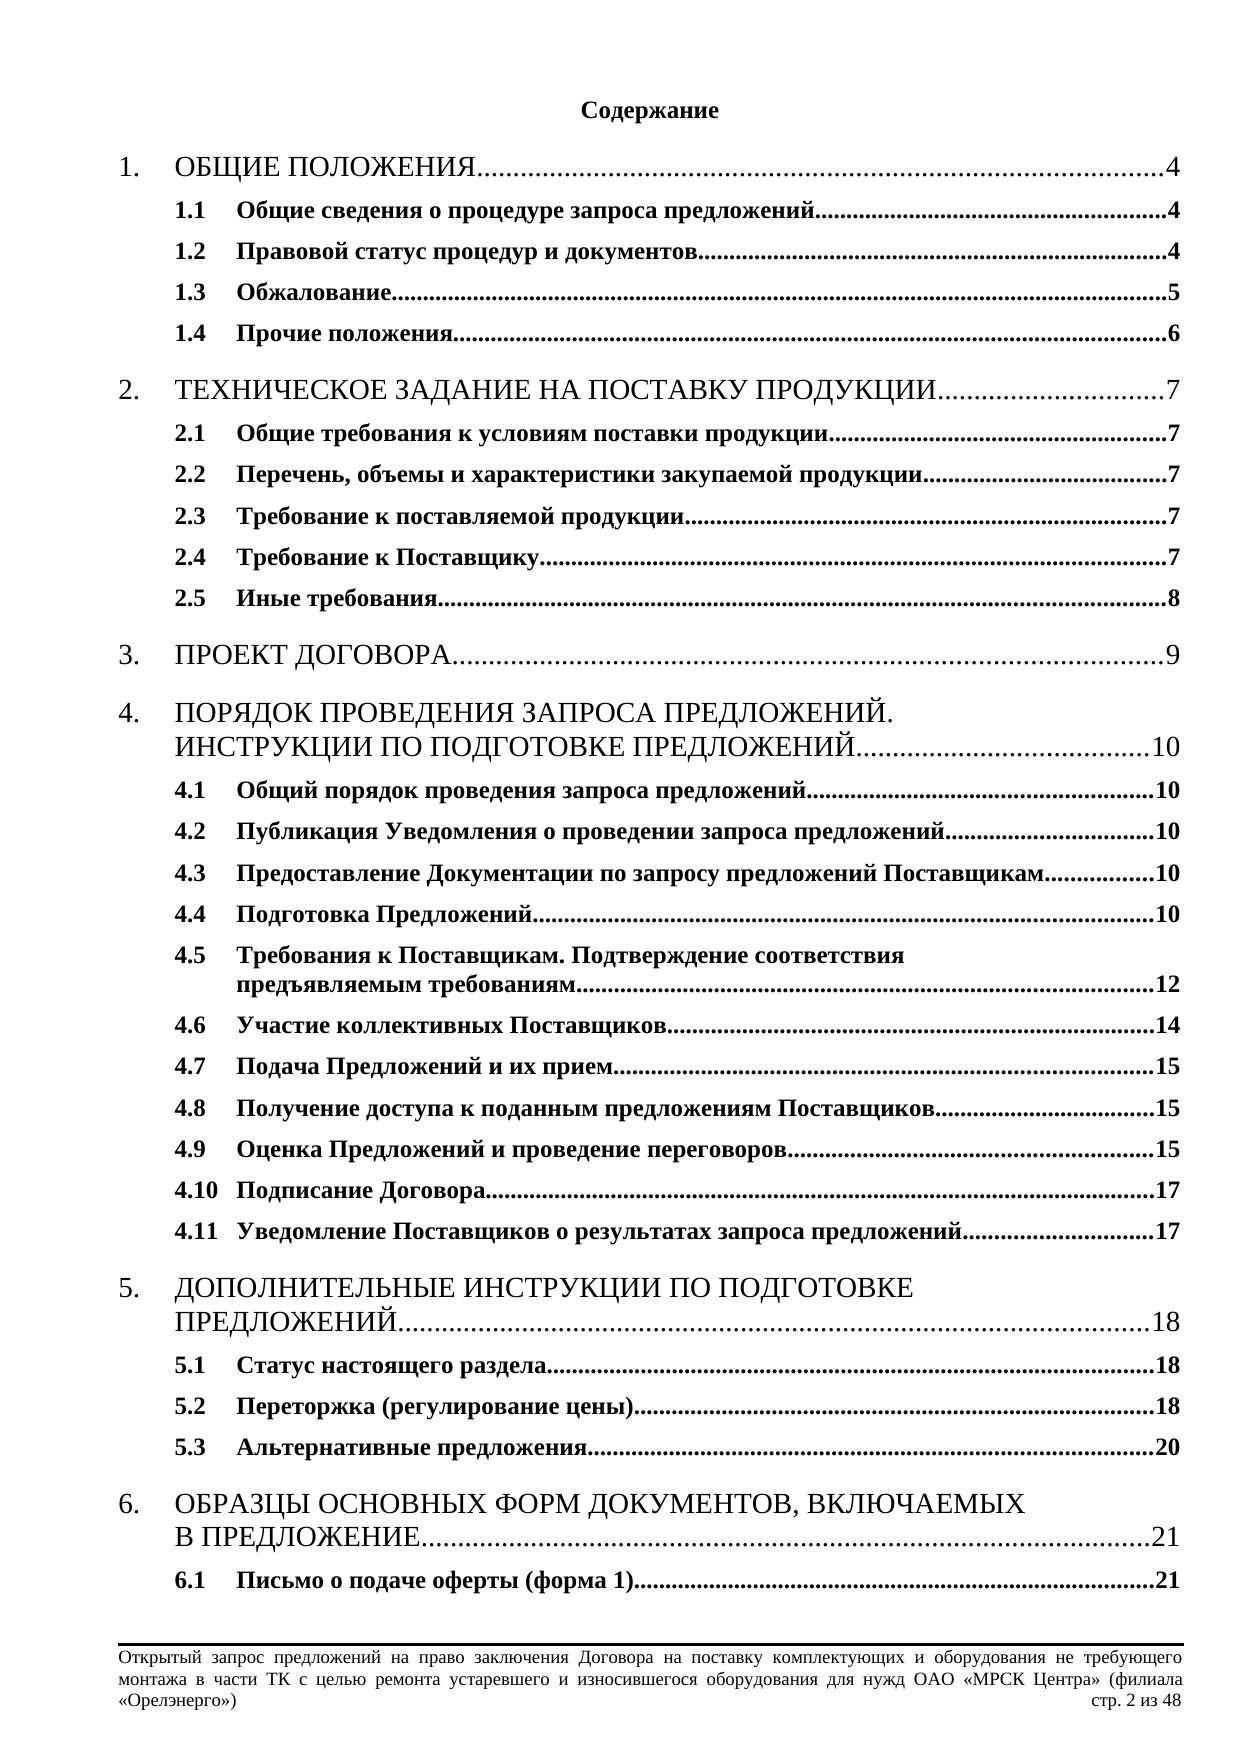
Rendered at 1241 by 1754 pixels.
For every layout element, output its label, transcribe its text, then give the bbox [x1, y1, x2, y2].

text 3. Проект Договора 9 [118, 637, 1063, 671]
text 6. Образцы основных форм документов, включаемых в Предложение 21 [118, 1486, 1063, 1553]
text 5.2 Переторжка (регулирование цены) 18 [174, 1391, 1063, 1420]
text 4. Порядок проведения запроса предложений. Инструкции по подготовке Предложений 10 [118, 696, 1063, 763]
text 5. Дополнительные инструкции по подготовке Предложений 18 [118, 1270, 1063, 1337]
text 1.4 Прочие положения 6 [174, 318, 1063, 347]
text 1.2 Правовой статус процедур и документов 4 [174, 236, 1063, 265]
text 4.7 Подача Предложений и их прием 15 [174, 1051, 1063, 1080]
text 4.9 Оценка Предложений и проведение переговоров 15 [174, 1134, 1063, 1163]
text 2.2 Перечень, объемы и характеристики закупаемой продукции 7 [174, 459, 1063, 488]
text 2. Техническое задание на поставку продукции 7 [118, 372, 1063, 406]
text 4.3 Предоставление Документации по запросу предложений Поставщикам 10 [174, 858, 1063, 886]
text 2.3 Требование к поставляемой продукции 7 [174, 501, 1063, 529]
text 2.4 Требование к Поставщику. 7 [174, 542, 1063, 571]
text 1. Общие положения 4 [118, 149, 1063, 182]
text 4.5 Требования к Поставщикам. Подтверждение соответствия предъявляемым требованиям 12 [174, 940, 1063, 998]
text 4.1 Общий порядок проведения запроса предложений 10 [174, 775, 1063, 804]
text 1.1 Общие сведения о процедуре запроса предложений 4 [174, 195, 1063, 223]
text 6.1 Письмо о подаче оферты (форма 1) 21 [174, 1566, 1063, 1594]
text 4.4 Подготовка Предложений 10 [174, 899, 1063, 928]
text 5.3 Альтернативные предложения 20 [174, 1432, 1063, 1461]
text 4.8 Получение доступа к поданным предложениям Поставщиков 15 [174, 1093, 1063, 1121]
text 5.1 Статус настоящего раздела 18 [174, 1350, 1063, 1378]
text 4.10 Подписание Договора 17 [174, 1175, 1063, 1204]
text 4.6 Участие коллективных Поставщиков 14 [174, 1010, 1063, 1039]
text 4.2 Публикация Уведомления о проведении запроса предложений 10 [174, 816, 1063, 845]
text 4.11 Уведомление Поставщиков о результатах запроса предложений 17 [174, 1216, 1063, 1245]
text 2.5 Иные требования 8 [174, 583, 1063, 612]
text 2.1 Общие требования к условиям поставки продукции 7 [174, 418, 1063, 447]
text 1.3 Обжалование 5 [174, 277, 1063, 306]
text Содержание [118, 95, 1181, 124]
